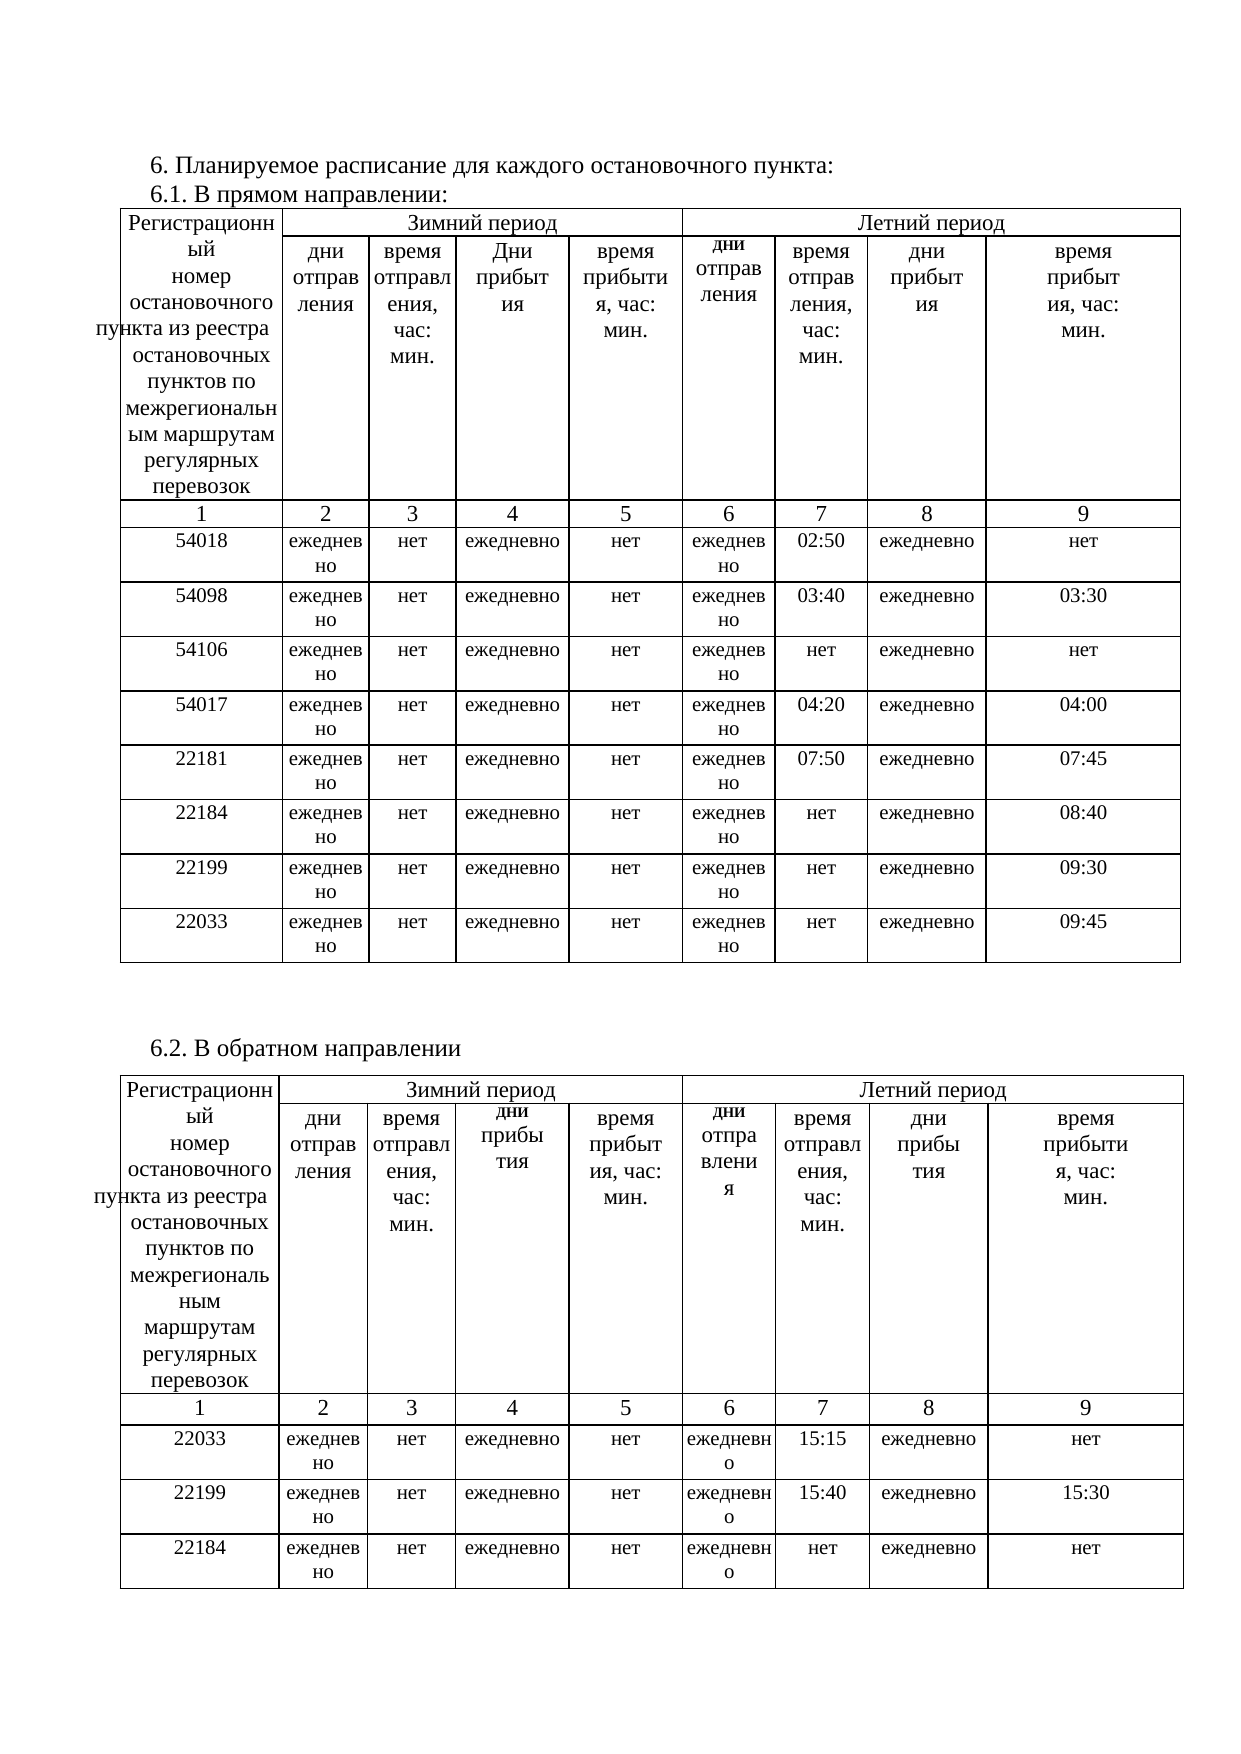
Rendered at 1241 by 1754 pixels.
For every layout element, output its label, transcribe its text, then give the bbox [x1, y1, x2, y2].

table_cell нет [570, 800, 682, 853]
table_cell нет [570, 692, 682, 744]
table_cell 09:45 [987, 909, 1180, 962]
table_cell 54098 [121, 583, 282, 636]
table_header Регистрационный номер остановочного пункта из реестра остановочных пунктов по межрегиональным маршрутам регулярных перевозок [121, 209, 282, 499]
table_cell нет [570, 583, 682, 636]
table_cell нет [570, 528, 682, 581]
table_cell 22184 [121, 1535, 278, 1587]
table_cell 03:30 [987, 583, 1180, 636]
table_cell нет [570, 1426, 682, 1479]
table_cell 2 [283, 501, 368, 527]
table_cell ежедневно [683, 800, 774, 853]
table_cell ежедневно [868, 637, 985, 690]
table_cell ежедневно [283, 583, 368, 636]
table_cell ежедневно [868, 800, 985, 853]
table_cell 4 [457, 501, 568, 527]
table_cell ежедневно [683, 692, 774, 744]
table_cell ежедневно [868, 855, 985, 907]
table_cell 15:30 [989, 1480, 1183, 1533]
table_cell ежедневно [683, 1426, 775, 1479]
table_cell нет [776, 637, 867, 690]
table_cell 7 [776, 1394, 869, 1424]
table_cell нет [987, 528, 1180, 581]
table_cell нет [570, 637, 682, 690]
table_cell нет [776, 855, 867, 907]
table_cell нет [570, 1535, 682, 1587]
table_cell ежедневно [683, 1480, 775, 1533]
table_cell нет [776, 1535, 869, 1587]
table_cell время отправл ения, час: мин. [776, 1104, 869, 1392]
table_cell 5 [570, 1394, 682, 1424]
table_cell ежедневно [456, 1480, 568, 1533]
table_cell дни отправ ления [280, 1104, 367, 1392]
table_cell 22033 [121, 909, 282, 962]
table_cell 1 [121, 1394, 278, 1424]
table_cell ежедневно [683, 746, 774, 799]
table_cell ежедневно [683, 909, 774, 962]
table_cell нет [368, 1480, 455, 1533]
table_cell нет [370, 528, 455, 581]
table_cell нет [370, 855, 455, 907]
table_cell ежедневно [870, 1426, 987, 1479]
table_cell 9 [987, 501, 1180, 527]
table_cell ежедневно [683, 637, 774, 690]
table_cell ежедневно [457, 583, 568, 636]
table_cell ежедневно [457, 528, 568, 581]
table_cell нет [368, 1426, 455, 1479]
table_header Зимний период [280, 1076, 682, 1103]
table_cell ежедневно [868, 528, 985, 581]
table_cell ДНИ отпра влени я [683, 1104, 775, 1392]
table_cell нет [570, 746, 682, 799]
table_cell ежедневно [870, 1535, 987, 1587]
table_cell ДНИ отправ ления [683, 237, 774, 499]
table_cell ежедневно [870, 1480, 987, 1533]
table_cell нет [776, 800, 867, 853]
table_cell ежедневно [280, 1535, 367, 1587]
table_cell 3 [370, 501, 455, 527]
table_cell ежедневно [283, 855, 368, 907]
table_cell ежедневно [683, 855, 774, 907]
table_cell время отправ ления, час: мин. [776, 237, 867, 499]
table_cell ежедневно [280, 1480, 367, 1533]
table_cell нет [370, 583, 455, 636]
table_cell нет [987, 637, 1180, 690]
table_cell 3 [368, 1394, 455, 1424]
table_cell ежедневно [457, 855, 568, 907]
table_cell нет [370, 909, 455, 962]
table_cell ежедневно [283, 528, 368, 581]
table_cell ежедневно [283, 800, 368, 853]
table_cell время отправл ения, час: мин. [368, 1104, 455, 1392]
table_cell нет [370, 637, 455, 690]
table_cell 22199 [121, 1480, 278, 1533]
table_cell ежедневно [457, 746, 568, 799]
table_cell 07:50 [776, 746, 867, 799]
table_cell 8 [868, 501, 985, 527]
table_cell нет [989, 1535, 1183, 1587]
table_header Регистрационный номер остановочного пункта из реестра остановочных пунктов по межрегиональным маршрутам регулярных перевозок [121, 1076, 278, 1392]
text 6.1. В прямом направлении: [150, 179, 1090, 207]
table_cell дни отправ ления [283, 237, 368, 499]
table_cell 54018 [121, 528, 282, 581]
table_cell ежедневно [683, 583, 774, 636]
table_header Зимний период [283, 209, 682, 235]
table_cell ежедневно [456, 1426, 568, 1479]
table_cell 22033 [121, 1426, 278, 1479]
table_cell нет [776, 909, 867, 962]
table_cell время прибыт ия, час: мин. [570, 1104, 682, 1392]
table_cell 02:50 [776, 528, 867, 581]
table_cell ДНИ прибы тия [456, 1104, 568, 1392]
table_cell 15:15 [776, 1426, 869, 1479]
table_cell ежедневно [283, 637, 368, 690]
table_cell 4 [456, 1394, 568, 1424]
table_cell дни прибы тия [870, 1104, 987, 1392]
table_cell ежедневно [868, 692, 985, 744]
table_cell 9 [989, 1394, 1183, 1424]
table_cell 2 [280, 1394, 367, 1424]
table_cell ежедневно [457, 637, 568, 690]
table_cell 6 [683, 501, 774, 527]
table_cell нет [570, 855, 682, 907]
table_cell Дни прибыт ия [457, 237, 568, 499]
table_cell ежедневно [456, 1535, 568, 1587]
table_cell 03:40 [776, 583, 867, 636]
table_cell время отправл ения, час: мин. [370, 237, 455, 499]
table_header Летний период [683, 1076, 1183, 1103]
table_header Летний период [683, 209, 1180, 235]
table_cell время прибыти я, час: мин. [570, 237, 682, 499]
table_cell 09:30 [987, 855, 1180, 907]
table_cell 04:00 [987, 692, 1180, 744]
table_cell дни прибыт ия [868, 237, 985, 499]
table_cell ежедневно [457, 909, 568, 962]
table_cell нет [989, 1426, 1183, 1479]
table_cell нет [370, 800, 455, 853]
table_cell 04:20 [776, 692, 867, 744]
table_cell ежедневно [457, 800, 568, 853]
table_cell ежедневно [283, 909, 368, 962]
table_cell 6 [683, 1394, 775, 1424]
table_cell нет [570, 1480, 682, 1533]
table_cell ежедневно [868, 746, 985, 799]
table_cell 07:45 [987, 746, 1180, 799]
table_cell 8 [870, 1394, 987, 1424]
table_cell нет [370, 746, 455, 799]
table_cell 22199 [121, 855, 282, 907]
table_cell 54017 [121, 692, 282, 744]
table_cell 7 [776, 501, 867, 527]
table_cell 22181 [121, 746, 282, 799]
table_cell 15:40 [776, 1480, 869, 1533]
table_cell ежедневно [683, 528, 774, 581]
table_cell ежедневно [283, 692, 368, 744]
table_cell 5 [570, 501, 682, 527]
table_cell нет [570, 909, 682, 962]
table_cell 22184 [121, 800, 282, 853]
text 6. Планируемое расписание для каждого остановочного пункта: [150, 150, 1090, 179]
text 6.2. В обратном направлении [150, 1033, 1090, 1062]
table_cell ежедневно [280, 1426, 367, 1479]
table_cell 1 [121, 501, 282, 527]
table_cell ежедневно [868, 909, 985, 962]
table_cell нет [368, 1535, 455, 1587]
table_cell время прибыти я, час: мин. [989, 1104, 1183, 1392]
table_cell ежедневно [683, 1535, 775, 1587]
table_cell 54106 [121, 637, 282, 690]
table_cell время прибыт ия, час: мин. [987, 237, 1180, 499]
table_cell ежедневно [457, 692, 568, 744]
table_cell ежедневно [283, 746, 368, 799]
table_cell нет [370, 692, 455, 744]
table_cell ежедневно [868, 583, 985, 636]
table_cell 08:40 [987, 800, 1180, 853]
